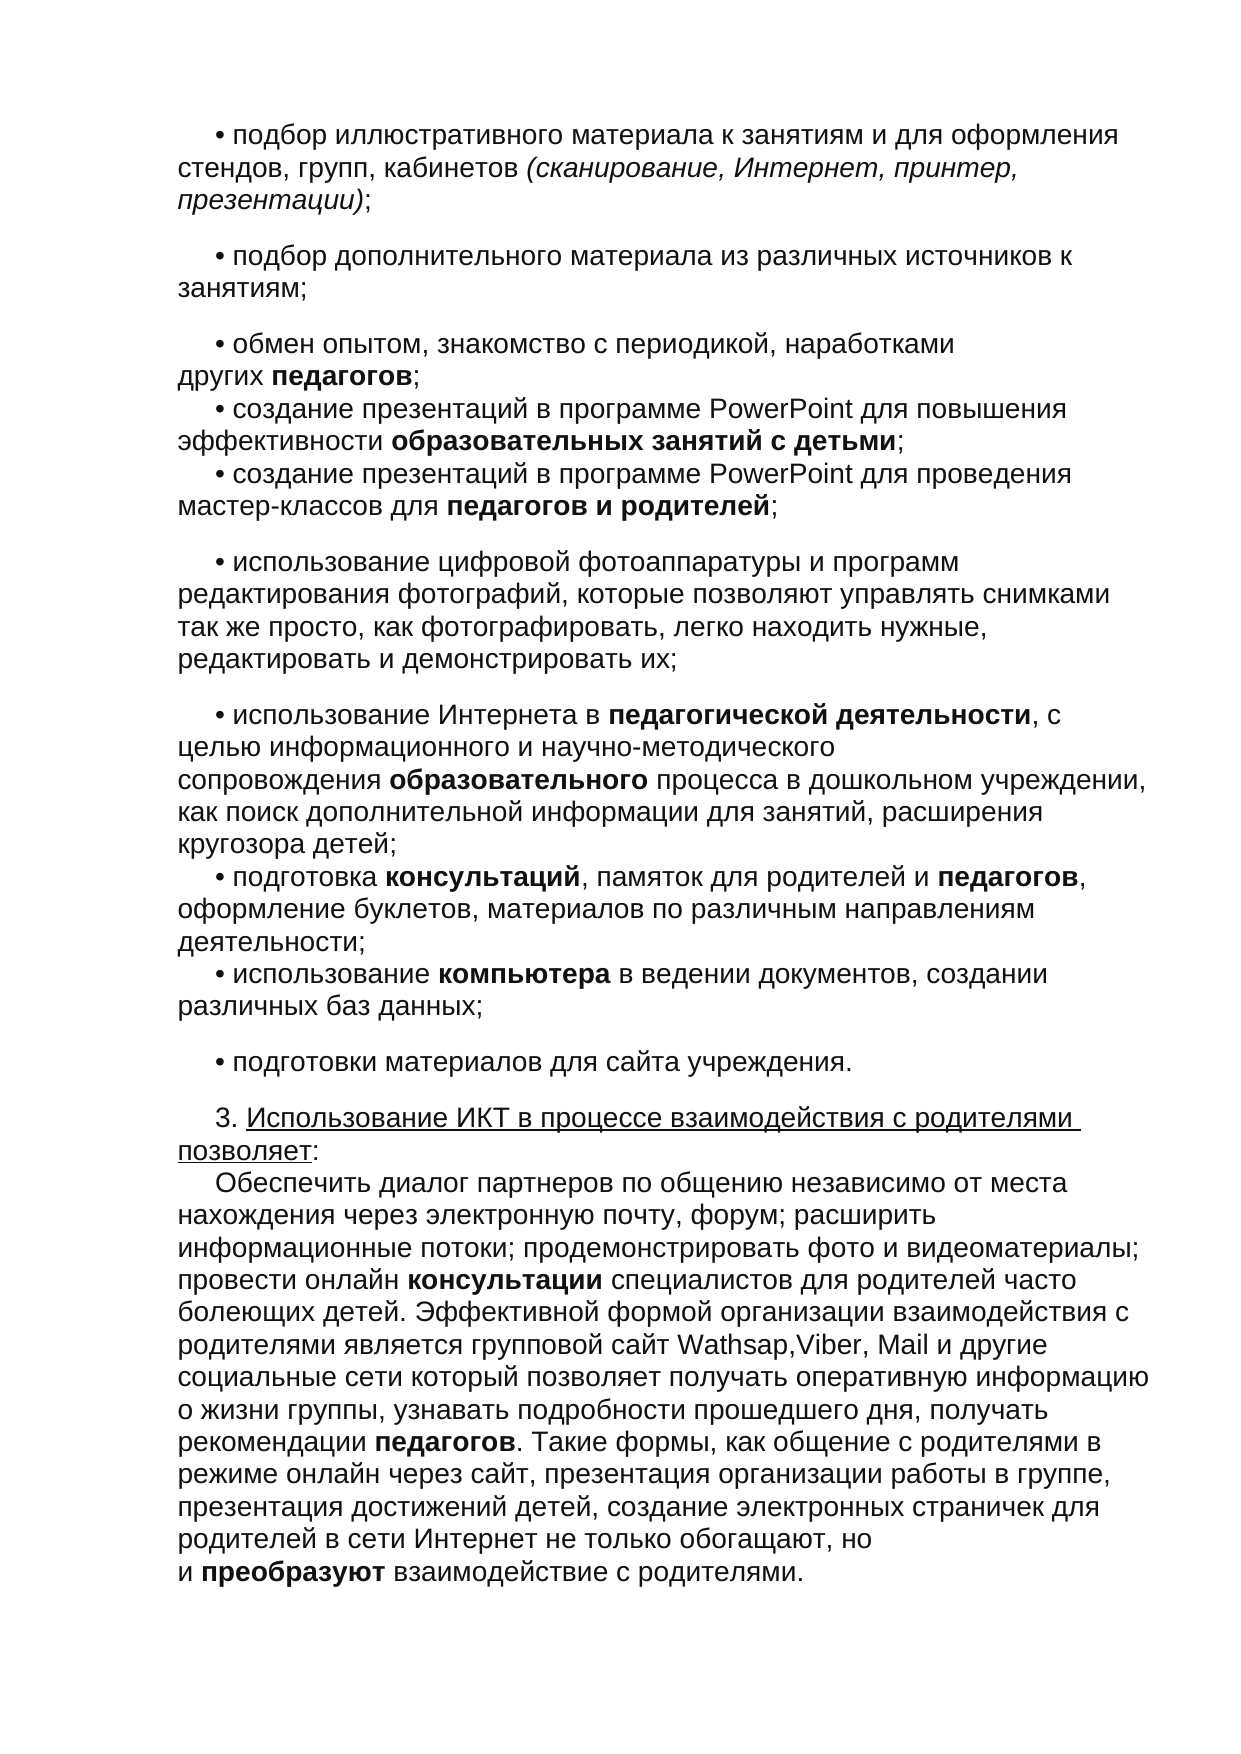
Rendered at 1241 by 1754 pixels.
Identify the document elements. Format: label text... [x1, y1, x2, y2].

text • использование цифровой фотоаппаратуры и программ редактирования фотографий, которые позволяют управлять снимками так же просто, как фотографировать, легко находить нужные, редактировать и демонстрировать их; [177, 545, 1152, 674]
text • создание презентаций в программе PowerPoint для проведения мастер-классов для педагогов и родителей; [177, 457, 1152, 521]
text • подбор дополнительного материала из различных источников к занятиям; [177, 239, 1152, 303]
text • подбор иллюстративного материала к занятиям и для оформления стендов, групп, кабинетов (сканирование, Интернет, принтер, презентации); [177, 118, 1152, 215]
text 3. Использование ИКТ в процессе взаимодействия с родителями позволяет: [177, 1101, 1152, 1166]
text • обмен опытом, знакомство с периодикой, наработками других педагогов; [177, 327, 1152, 392]
text • создание презентаций в программе PowerPoint для повышения эффективности образовательных занятий с детьми; [177, 392, 1152, 457]
text • использование Интернета в педагогической деятельности, с целью информационного и научно-методического сопровождения образовательного процесса в дошкольном учреждении, как поиск дополнительной информации для занятий, расширения кругозора детей; [177, 698, 1152, 860]
text • подготовка консультаций, памяток для родителей и педагогов, оформление буклетов, материалов по различным направлениям деятельности; [177, 860, 1152, 957]
text • подготовки материалов для сайта учреждения. [177, 1045, 1152, 1078]
text • использование компьютера в ведении документов, создании различных баз данных; [177, 957, 1152, 1022]
text Обеспечить диалог партнеров по общению независимо от места нахождения через электронную почту, форум; расширить информационные потоки; продемонстрировать фото и видеоматериалы; провести онлайн консультации специалистов для родителей часто болеющих детей. Эффективной формой организации взаимодействия с родителями является групповой сайт Wathsap,Viber, Mail и другие социальные сети который позволяет получать оперативную информацию о жизни группы, узнавать подробности прошедшего дня, получать рекомендации педагогов. Такие формы, как общение с родителями в режиме онлайн через сайт, презентация организации работы в группе, презентация достижений детей, создание электронных страничек для родителей в сети Интернет не только обогащают, но и преобразуют взаимодействие с родителями. [177, 1166, 1152, 1587]
